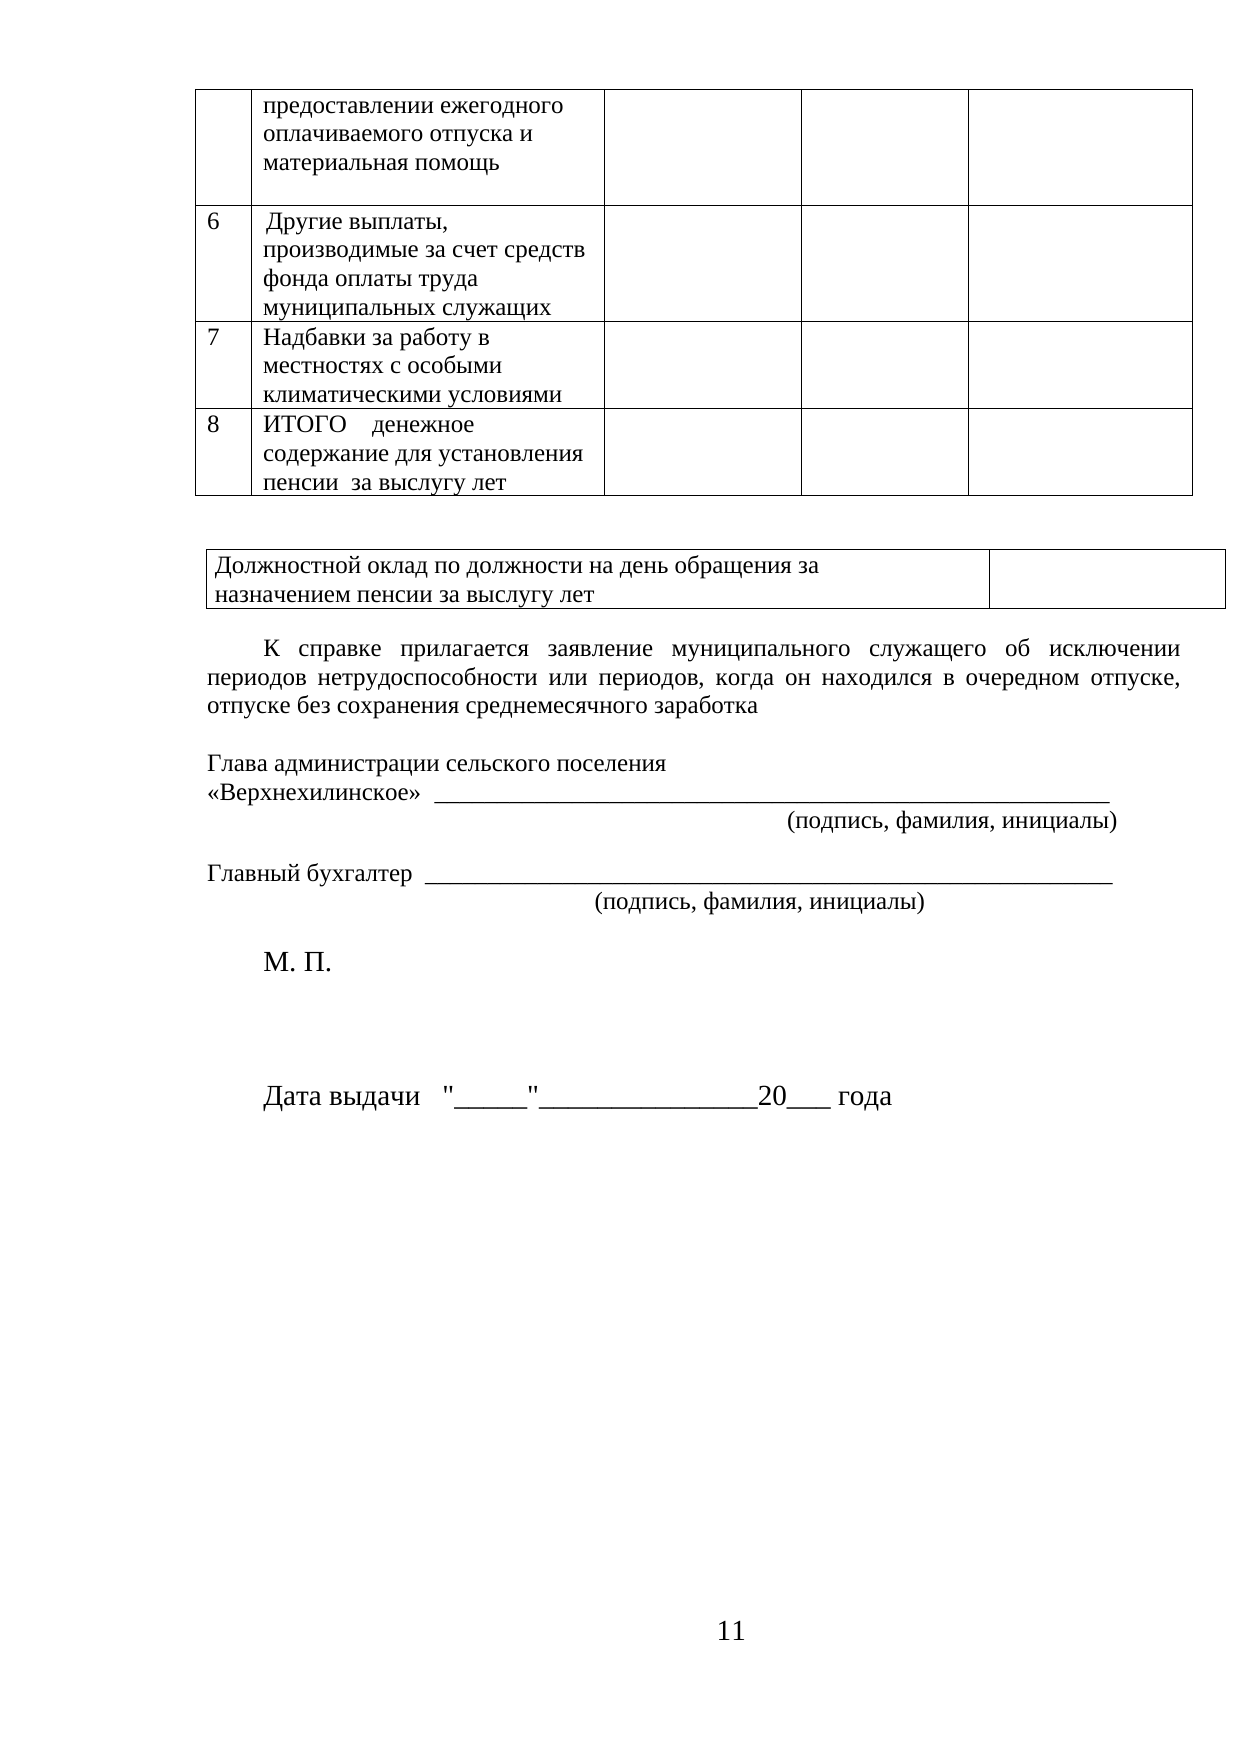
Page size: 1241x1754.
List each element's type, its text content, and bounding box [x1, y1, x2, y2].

table_cell 5 [196, 90, 251, 205]
text «Верхнехилинское» ______________________________________________________ (подпись, фамилия, инициалы) [207, 777, 1181, 834]
table_cell [969, 322, 1192, 408]
table_cell ИТОГО денежное содержание для установления пенсии за выслугу лет [252, 409, 604, 495]
table_cell [605, 206, 801, 321]
table_header Должностной оклад по должности на день обращения за назначением пенсии за выслугу лет [207, 550, 989, 608]
table_cell [802, 206, 968, 321]
table_cell [605, 90, 801, 205]
table_cell 6 [196, 206, 251, 321]
table_cell [802, 90, 968, 205]
table_cell [969, 206, 1192, 321]
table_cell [252, 90, 604, 205]
table_cell [802, 322, 968, 408]
table_cell [605, 409, 801, 495]
text Глава администрации сельского поселения [207, 748, 1181, 777]
table_header [990, 550, 1225, 608]
table_cell 7 [196, 322, 251, 408]
table_cell Надбавки за работу в местностях с особыми климатическими условиями [252, 322, 604, 408]
text М. П. [207, 944, 1181, 977]
table_cell [969, 90, 1192, 205]
table_cell 8 [196, 409, 251, 495]
text (подпись, фамилия, инициалы) [207, 886, 1181, 915]
table_cell [802, 409, 968, 495]
text Дата выдачи "_____"_______________20___ года [207, 1078, 1181, 1112]
table_cell [969, 409, 1192, 495]
table_cell [605, 322, 801, 408]
table_cell Другие выплаты, производимые за счет средств фонда оплаты труда муниципальных служащих [252, 206, 604, 321]
text К справке прилагается заявление муниципального служащего об исключении периодов нетрудоспособности или периодов, когда он находился в очередном отпуске, отпуске без сохранения среднемесячного заработка [207, 633, 1181, 719]
text Главный бухгалтер _______________________________________________________ [207, 858, 1181, 886]
